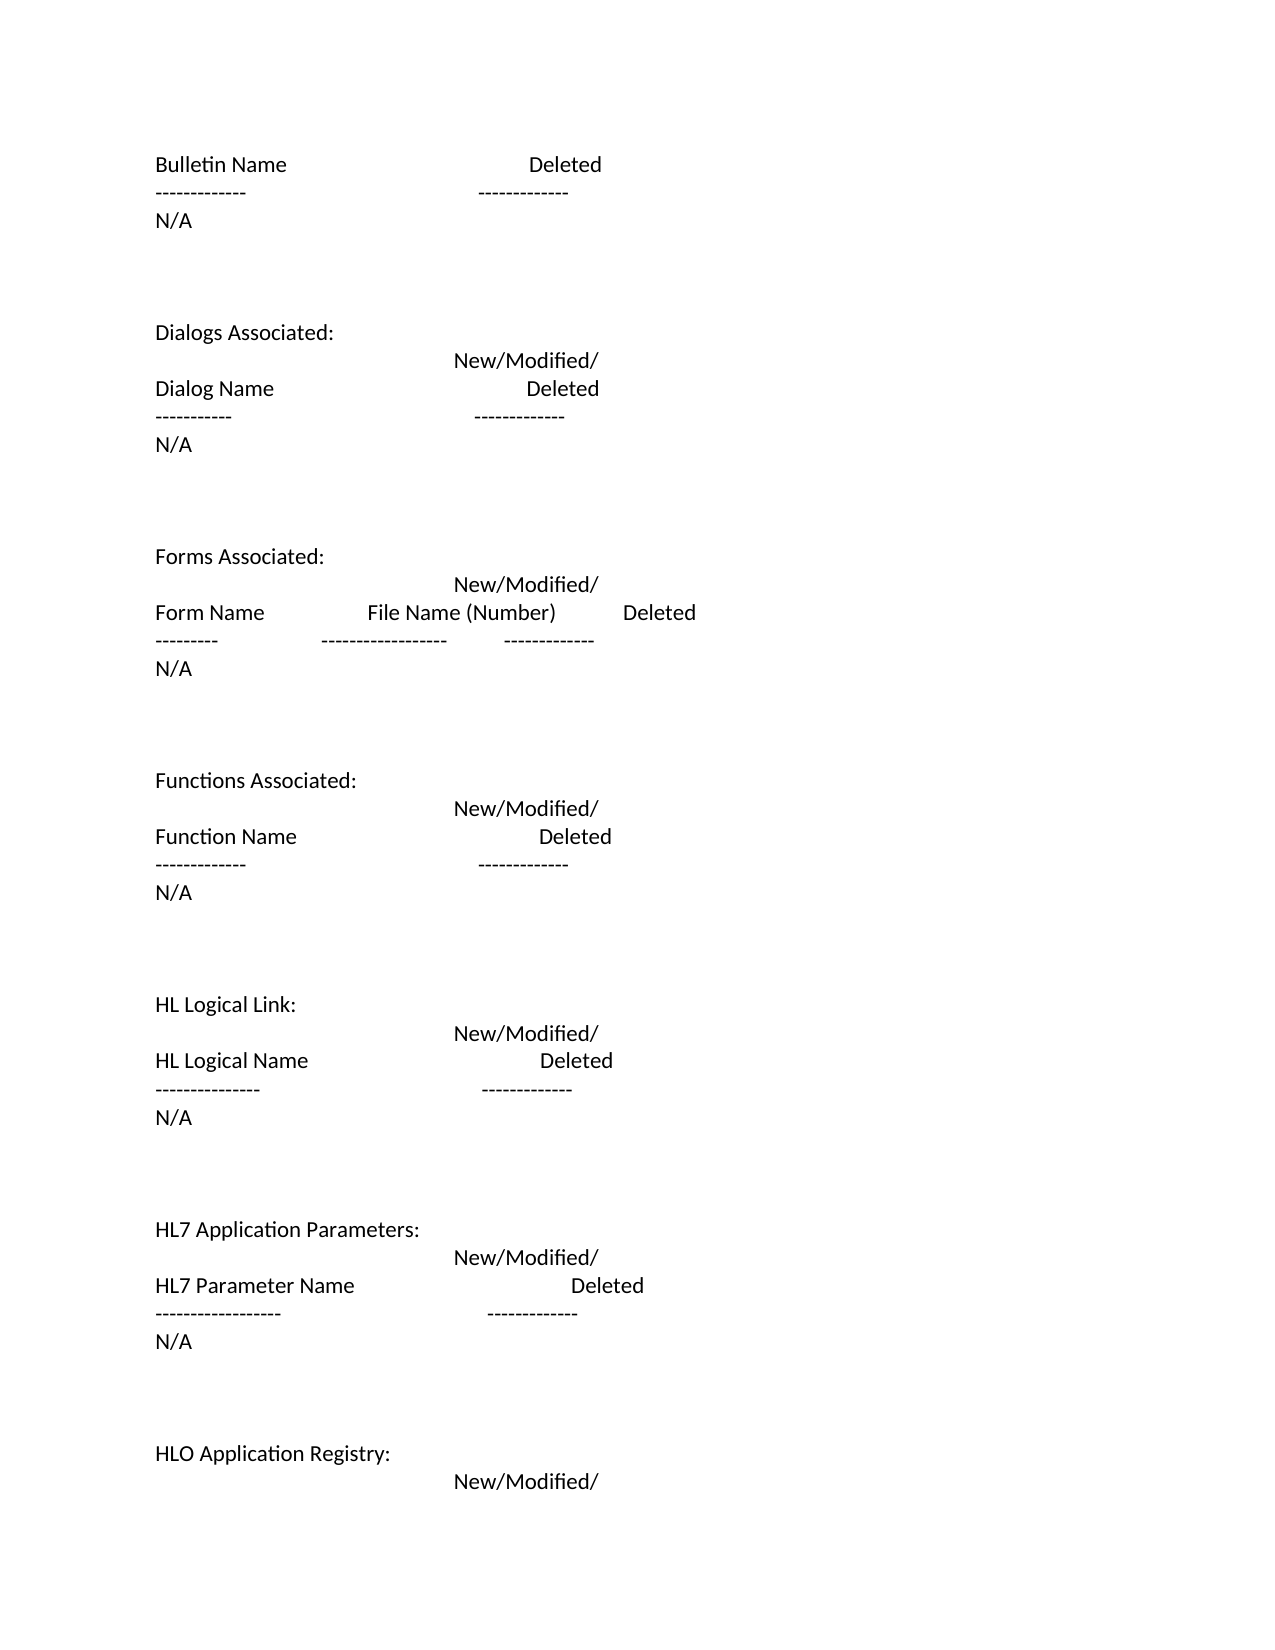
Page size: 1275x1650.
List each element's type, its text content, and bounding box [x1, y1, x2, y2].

text New/Modified/ [150, 346, 1125, 374]
text Function Name Deleted [150, 822, 1125, 851]
text Form Name File Name (Number) Deleted [150, 598, 1125, 626]
text HL7 Application Parameters: [150, 1215, 1125, 1243]
text N/A [150, 430, 1125, 458]
text N/A [150, 878, 1125, 907]
text Bulletin Name Deleted [150, 150, 1125, 178]
text N/A [150, 1103, 1125, 1131]
text New/Modified/ [150, 794, 1125, 822]
text Forms Associated: [150, 542, 1125, 570]
text ------------- ------------- [150, 851, 1125, 878]
text --------------- ------------- [150, 1075, 1125, 1103]
text --------- ------------------ ------------- [150, 626, 1125, 654]
text Dialog Name Deleted [150, 374, 1125, 402]
text Functions Associated: [150, 766, 1125, 794]
text New/Modified/ [150, 1243, 1125, 1271]
text HL Logical Link: [150, 991, 1125, 1019]
text New/Modified/ [150, 1019, 1125, 1047]
text New/Modified/ [150, 570, 1125, 598]
text ----------- ------------- [150, 402, 1125, 430]
text HL7 Parameter Name Deleted [150, 1271, 1125, 1299]
text N/A [150, 654, 1125, 682]
text ------------- ------------- [150, 178, 1125, 206]
text N/A [150, 206, 1125, 234]
text ------------------ ------------- [150, 1299, 1125, 1327]
text HLO Application Registry: [150, 1439, 1125, 1467]
text Dialogs Associated: [150, 318, 1125, 346]
text N/A [150, 1327, 1125, 1355]
text New/Modified/ [150, 1467, 1125, 1495]
text HL Logical Name Deleted [150, 1047, 1125, 1075]
